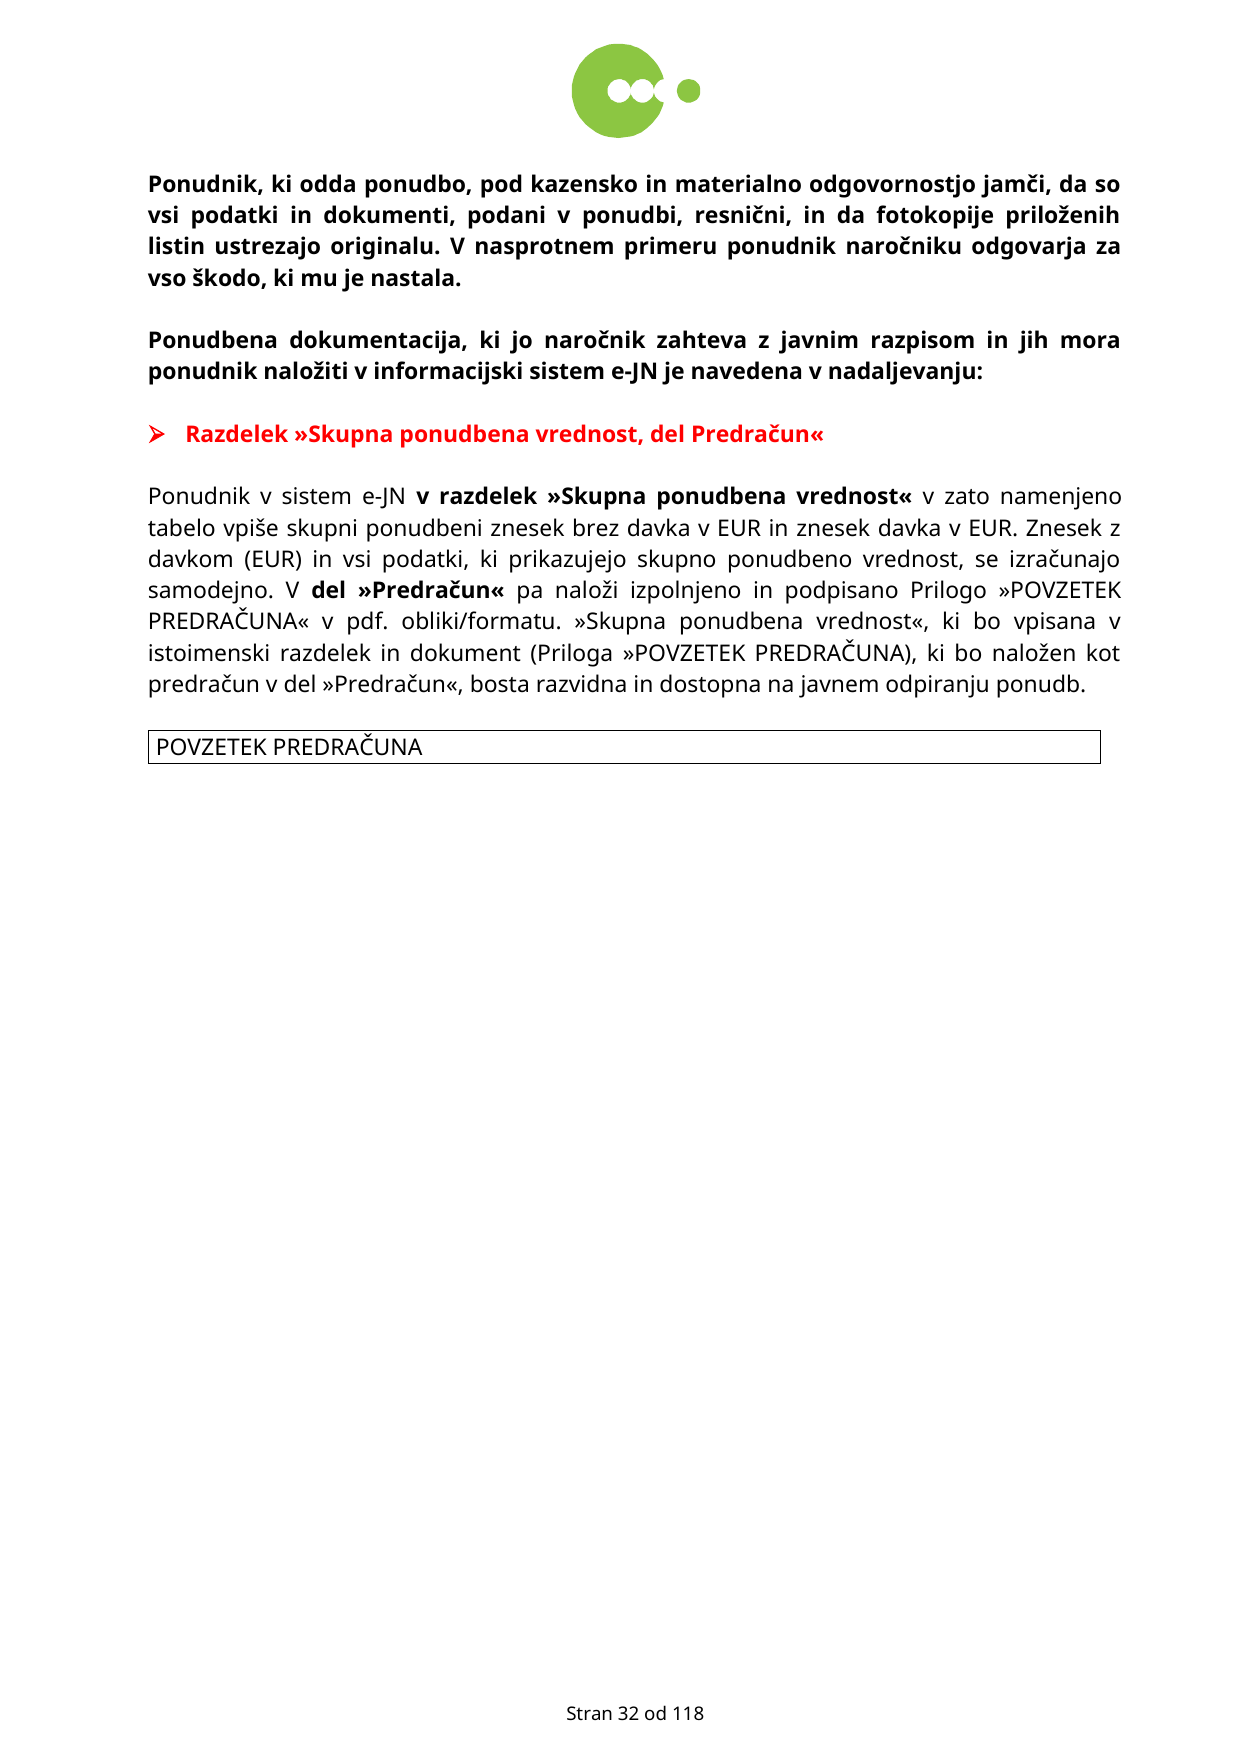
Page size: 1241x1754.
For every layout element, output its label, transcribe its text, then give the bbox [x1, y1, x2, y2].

text Ponudbena dokumentacija, ki jo naročnik zahteva z javnim razpisom in jih mora ponudnik naložiti v informacijski sistem e-JN je navedena v nadaljevanju: [148, 324, 1122, 386]
text Ponudnik, ki odda ponudbo, pod kazensko in materialno odgovornostjo jamči, da so vsi podatki in dokumenti, podani v ponudbi, resnični, in da fotokopije priloženih listin ustrezajo originalu. V nasprotnem primeru ponudnik naročniku odgovarja za vso škodo, ki mu je nastala. [148, 168, 1122, 293]
list Razdelek »Skupna ponudbena vrednost, del Predračun« [148, 418, 1122, 449]
text Ponudnik v sistem e-JN v razdelek »Skupna ponudbena vrednost« v zato namenjeno tabelo vpiše skupni ponudbeni znesek brez davka v EUR in znesek davka v EUR. Znesek z davkom (EUR) in vsi podatki, ki prikazujejo skupno ponudbeno vrednost, se izračunajo samodejno. V del »Predračun« pa naloži izpolnjeno in podpisano Prilogo »POVZETEK PREDRAČUNA« v pdf. obliki/formatu. »Skupna ponudbena vrednost«, ki bo vpisana v istoimenski razdelek in dokument (Priloga »POVZETEK PREDRAČUNA), ki bo naložen kot predračun v del »Predračun«, bosta razvidna in dostopna na javnem odpiranju ponudb. [148, 480, 1122, 699]
table_header POVZETEK PREDRAČUNA [149, 731, 1100, 762]
